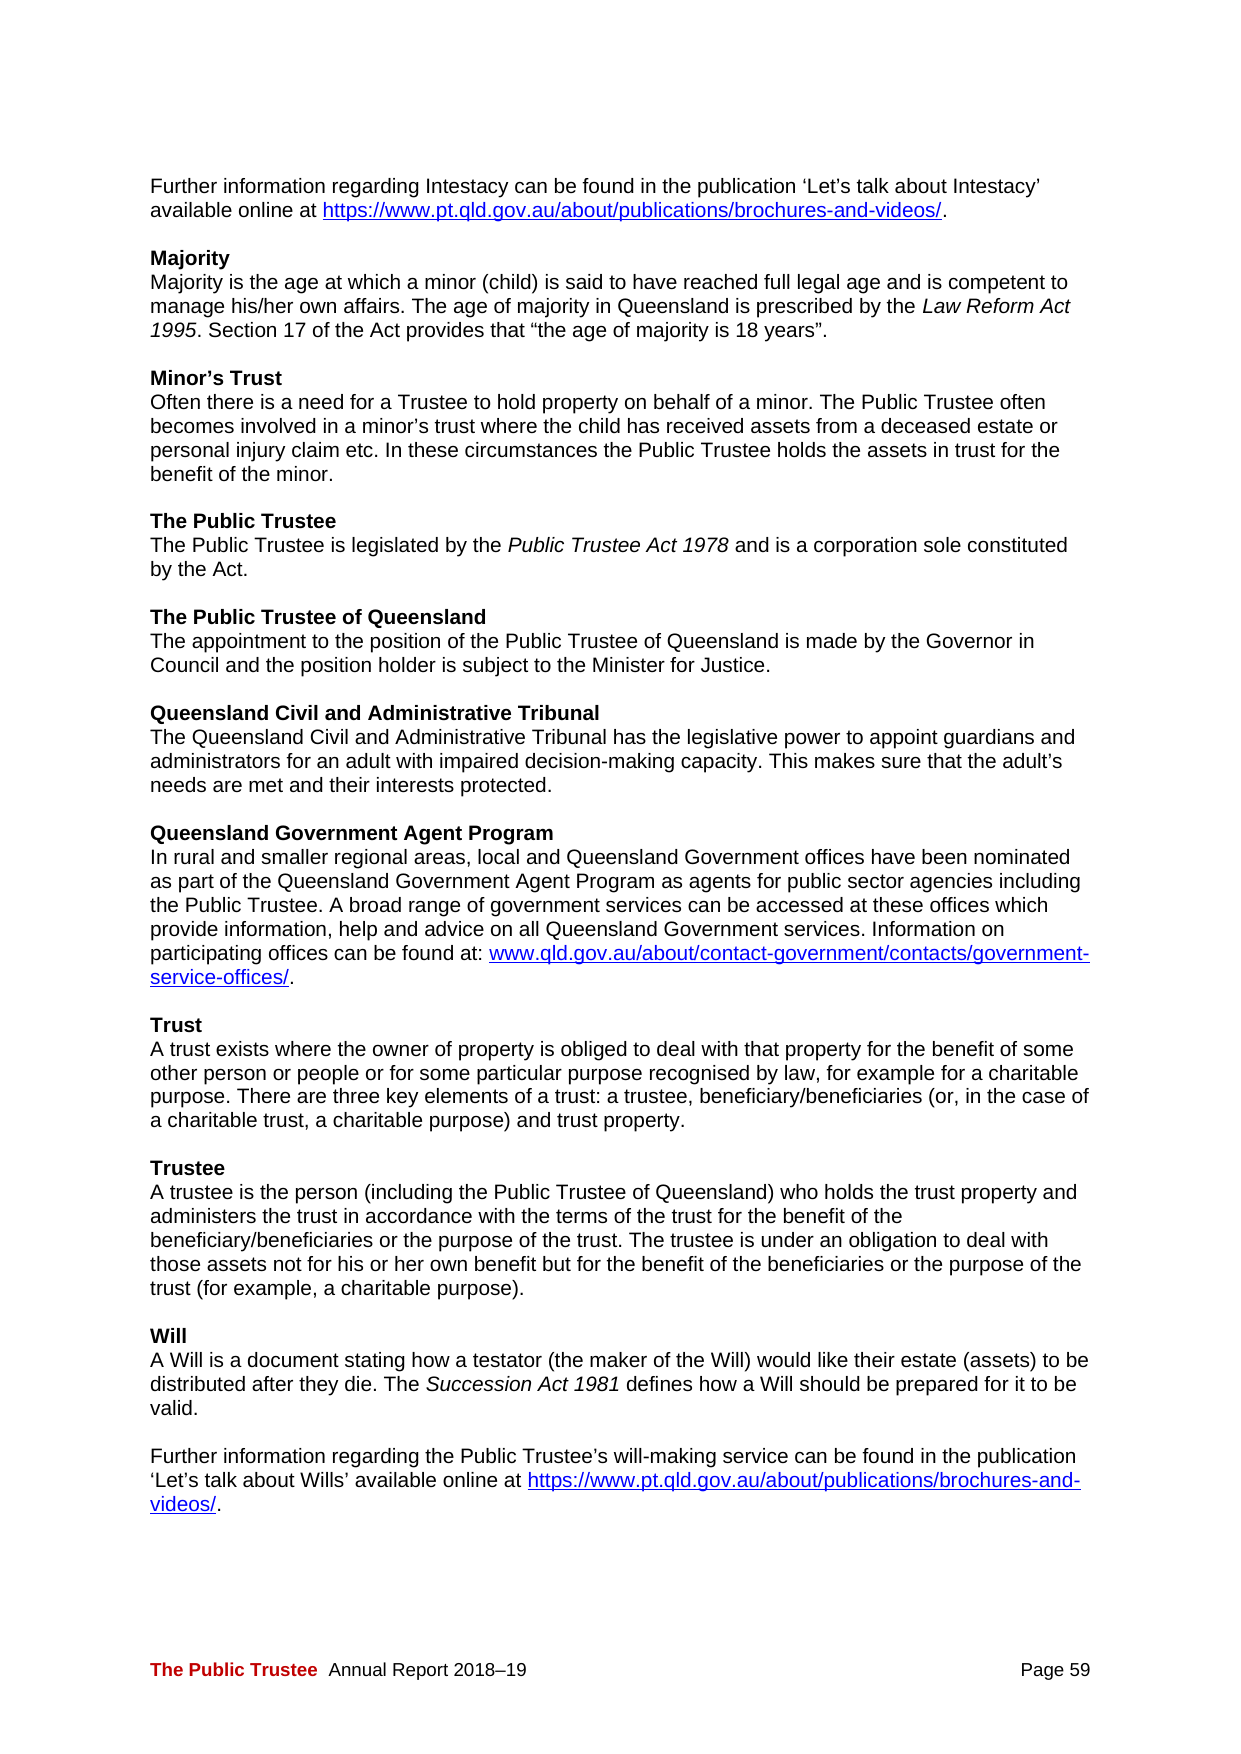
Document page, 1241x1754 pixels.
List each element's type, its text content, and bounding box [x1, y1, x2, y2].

text The Public Trustee [150, 509, 1090, 533]
text Majority [150, 246, 1090, 270]
text A trust exists where the owner of property is obliged to deal with that property for the benefit of some other person or people or for some particular purpose recognised by law, for example for a charitable purpose. There are three key elements of a trust: a trustee, beneficiary/beneficiaries (or, in the case of a charitable trust, a charitable purpose) and trust property. [150, 1036, 1090, 1132]
text The Public Trustee is legislated by the Public Trustee Act 1978 and is a corporation sole constituted by the Act. [150, 533, 1090, 581]
text Minor’s Trust [150, 366, 1090, 389]
text Trustee [150, 1156, 1090, 1180]
text Further information regarding the Public Trustee’s will-making service can be found in the publication ‘Let’s talk about Wills’ available online at https://www.pt.qld.gov.au/about/publications/brochures-and-videos/. [150, 1444, 1090, 1516]
text A trustee is the person (including the Public Trustee of Queensland) who holds the trust property and administers the trust in accordance with the terms of the trust for the benefit of the beneficiary/beneficiaries or the purpose of the trust. The trustee is under an obligation to deal with those assets not for his or her own benefit but for the benefit of the beneficiaries or the purpose of the trust (for example, a charitable purpose). [150, 1180, 1090, 1300]
text Queensland Civil and Administrative Tribunal [150, 701, 1090, 725]
text Further information regarding Intestacy can be found in the publication ‘Let’s talk about Intestacy’ available online at https://www.pt.qld.gov.au/about/publications/brochures-and-videos/. [150, 174, 1090, 222]
text The appointment to the position of the Public Trustee of Queensland is made by the Governor in Council and the position holder is subject to the Minister for Justice. [150, 629, 1090, 677]
text Queensland Government Agent Program [150, 821, 1090, 845]
text A Will is a document stating how a testator (the maker of the Will) would like their estate (assets) to be distributed after they die. The Succession Act 1981 defines how a Will should be prepared for it to be valid. [150, 1348, 1090, 1420]
text The Public Trustee of Queensland [150, 605, 1090, 629]
text Often there is a need for a Trustee to hold property on behalf of a minor. The Public Trustee often becomes involved in a minor’s trust where the child has received assets from a deceased estate or personal injury claim etc. In these circumstances the Public Trustee holds the assets in trust for the benefit of the minor. [150, 389, 1090, 485]
text Trust [150, 1012, 1090, 1036]
text Majority is the age at which a minor (child) is said to have reached full legal age and is competent to manage his/her own affairs. The age of majority in Queensland is prescribed by the Law Reform Act 1995. Section 17 of the Act provides that “the age of majority is 18 years”. [150, 270, 1090, 342]
text In rural and smaller regional areas, local and Queensland Government offices have been nominated as part of the Queensland Government Agent Program as agents for public sector agencies including the Public Trustee. A broad range of government services can be accessed at these offices which provide information, help and advice on all Queensland Government services. Information on participating offices can be found at: www.qld.gov.au/about/contact-government/contacts/government-service-offices/. [150, 845, 1090, 988]
text The Queensland Civil and Administrative Tribunal has the legislative power to appoint guardians and administrators for an adult with impaired decision-making capacity. This makes sure that the adult’s needs are met and their interests protected. [150, 725, 1090, 797]
text Will [150, 1324, 1090, 1348]
